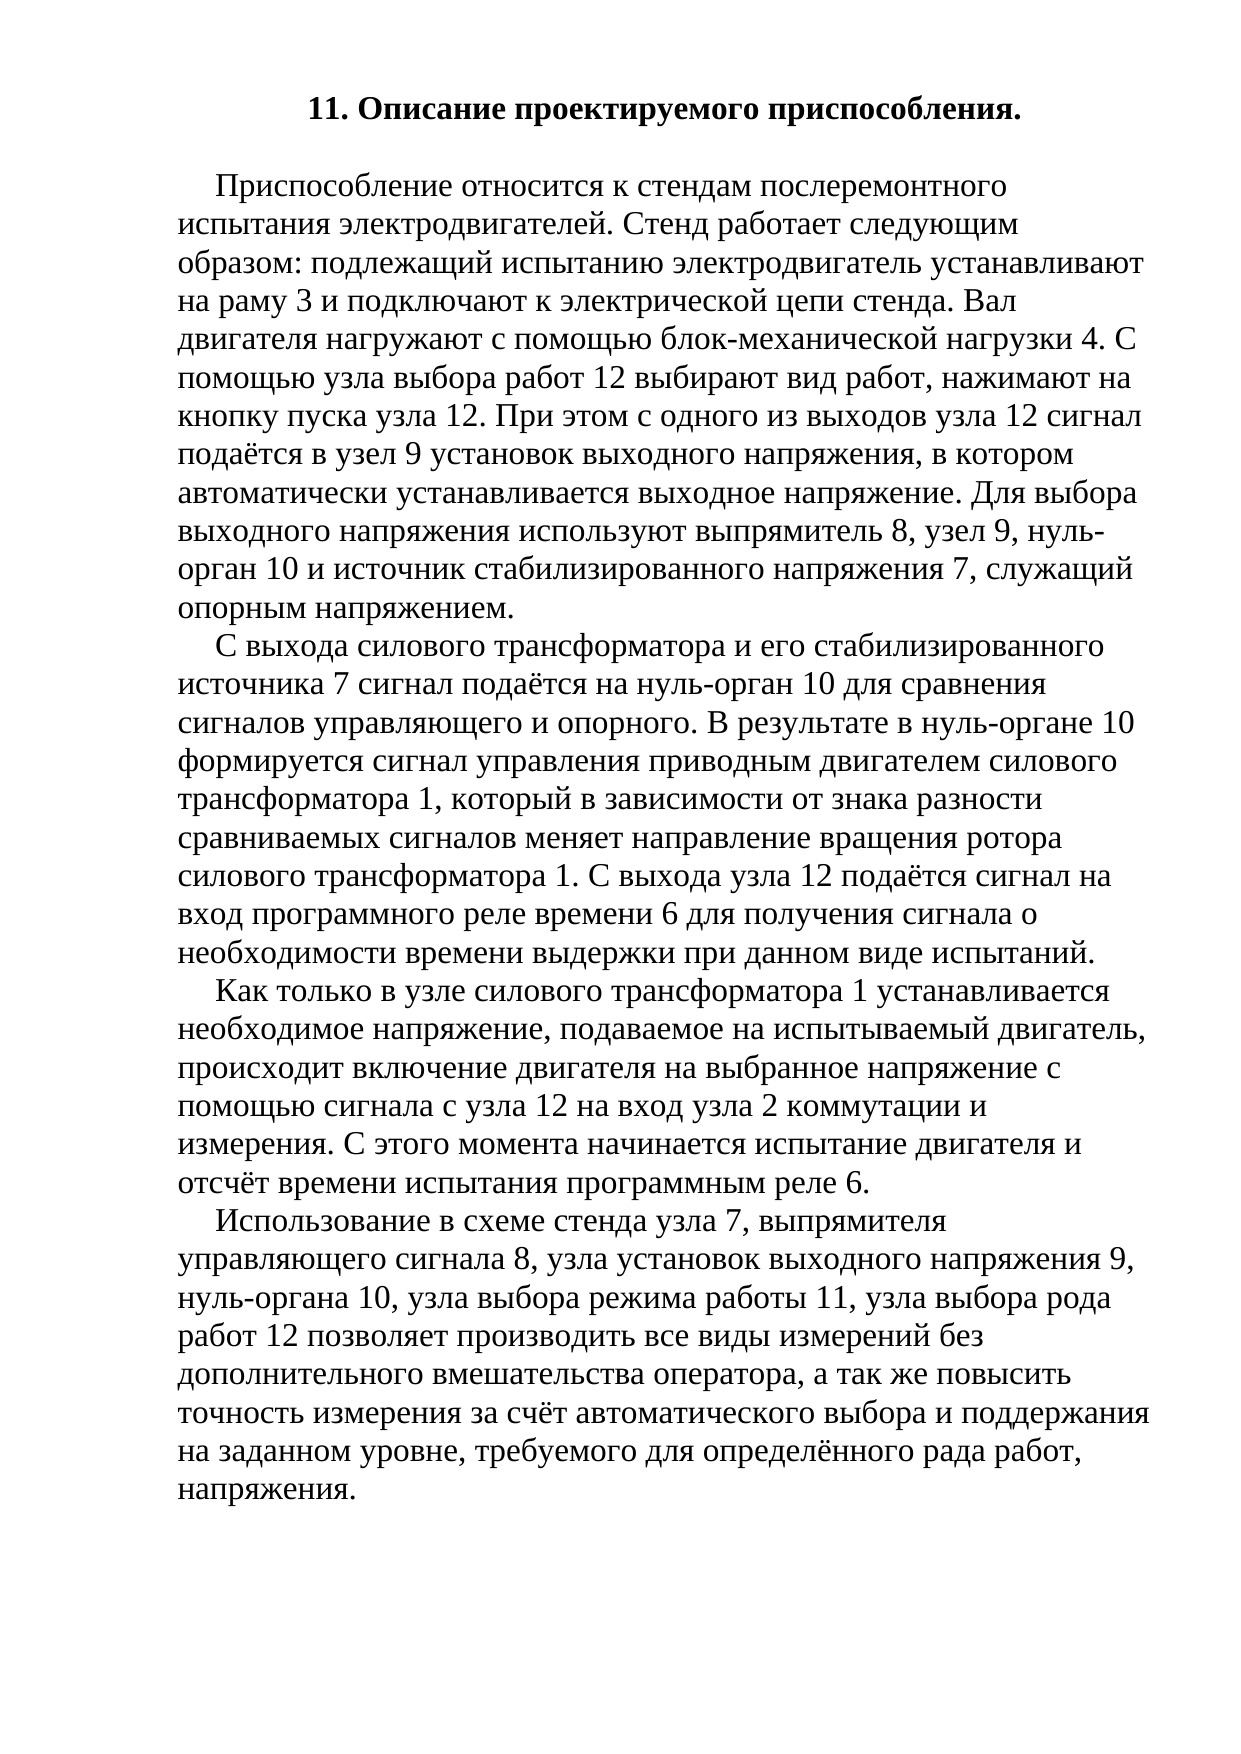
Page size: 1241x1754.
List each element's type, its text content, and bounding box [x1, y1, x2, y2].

text Приспособление относится к стендам послеремонтного испытания электродвигателей. Стенд работает следующим образом: подлежащий испытанию электродвигатель устанавливают на раму 3 и подключают к электрической цепи стенда. Вал двигателя нагружают с помощью блок-механической нагрузки 4. С помощью узла выбора работ 12 выбирают вид работ, нажимают на кнопку пуска узла 12. При этом с одного из выходов узла 12 сигнал подаётся в узел 9 установок выходного напряжения, в котором автоматически устанавливается выходное напряжение. Для выбора выходного напряжения используют выпрямитель 8, узел 9, нуль-орган 10 и источник стабилизированного напряжения 7, служащий опорным напряжением. [177, 165, 1152, 625]
text Как только в узле силового трансформатора 1 устанавливается необходимое напряжение, подаваемое на испытываемый двигатель, происходит включение двигателя на выбранное напряжение с помощью сигнала с узла 12 на вход узла 2 коммутации и измерения. С этого момента начинается испытание двигателя и отсчёт времени испытания программным реле 6. [177, 970, 1152, 1200]
text 11. Описание проектируемого приспособления. [177, 89, 1152, 127]
text Использование в схеме стенда узла 7, выпрямителя управляющего сигнала 8, узла установок выходного напряжения 9, нуль-органа 10, узла выбора режима работы 11, узла выбора рода работ 12 позволяет производить все виды измерений без дополнительного вмешательства оператора, а так же повысить точность измерения за счёт автоматического выбора и поддержания на заданном уровне, требуемого для определённого рада работ, напряжения. [177, 1200, 1152, 1507]
text С выхода силового трансформатора и его стабилизированного источника 7 сигнал подаётся на нуль-орган 10 для сравнения сигналов управляющего и опорного. В результате в нуль-органе 10 формируется сигнал управления приводным двигателем силового трансформатора 1, который в зависимости от знака разности сравниваемых сигналов меняет направление вращения ротора силового трансформатора 1. С выхода узла 12 подаётся сигнал на вход программного реле времени 6 для получения сигнала о необходимости времени выдержки при данном виде испытаний. [177, 625, 1152, 970]
